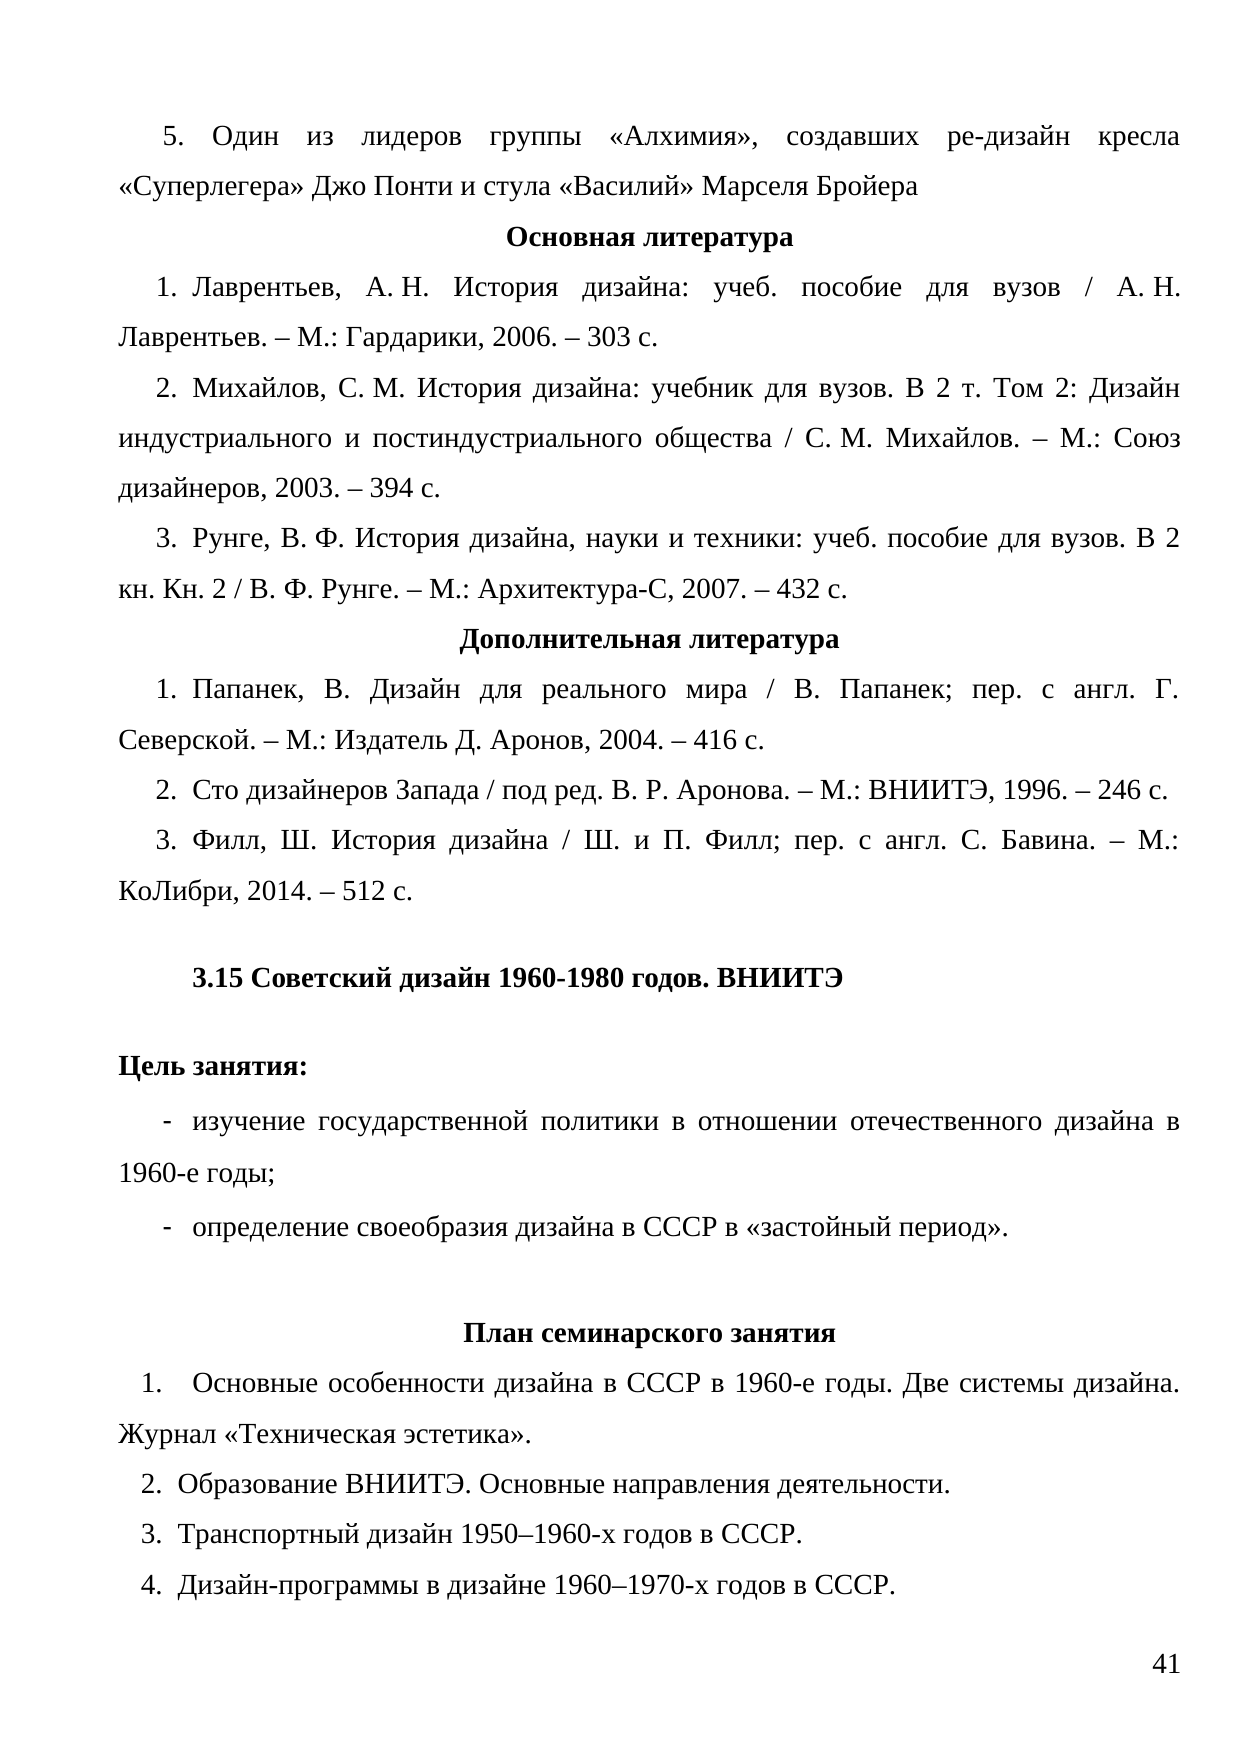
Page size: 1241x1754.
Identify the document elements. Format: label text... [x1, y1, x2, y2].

text 3.15 Советский дизайн 1960-1980 годов. ВНИИТЭ [192, 961, 1181, 994]
text Цель занятия: [118, 1048, 1181, 1082]
list Рунге, В. Ф. История дизайна, науки и техники: учеб. пособие для вузов. В 2 кн. Кн. 2 / В. Ф. Рунге. – М.: Архитектура-С, 2007. – 432 с. [118, 521, 1181, 604]
text План семинарского занятия [118, 1315, 1181, 1349]
list Сто дизайнеров Запада / под ред. В. Р. Аронова. – М.: ВНИИТЭ, 1996. – 246 с. [118, 772, 1181, 806]
text Основная литература [118, 219, 1181, 252]
list Лаврентьев, А. Н. История дизайна: учеб. пособие для вузов / А. Н. Лаврентьев. – М.: Гардарики, 2006. – 303 с. [118, 269, 1181, 353]
list определение своеобразия дизайна в СССР в «застойный период». [118, 1206, 1181, 1245]
list Транспортный дизайн 1950–1960-х годов в СССР. [162, 1517, 1181, 1550]
text 5. Один из лидеров группы «Алхимия», создавших ре-дизайн кресла «Суперлегера» Джо Понти и стула «Василий» Марселя Бройера [118, 118, 1181, 202]
list Дизайн-программы в дизайне 1960–1970-х годов в СССР. [162, 1567, 1181, 1600]
list изучение государственной политики в отношении отечественного дизайна в 1960-е годы; [118, 1099, 1181, 1189]
list Филл, Ш. История дизайна / Ш. и П. Филл; пер. с англ. С. Бавина. – М.: КоЛибри, 2014. – 512 с. [118, 822, 1181, 906]
text Дополнительная литература [118, 621, 1181, 655]
list Михайлов, С. М. История дизайна: учебник для вузов. В 2 т. Том 2: Дизайн индустриального и постиндустриального общества / С. М. Михайлов. – М.: Союз дизайнеров, 2003. – 394 с. [118, 370, 1181, 504]
list Образование ВНИИТЭ. Основные направления деятельности. [162, 1466, 1181, 1500]
list Папанек, В. Дизайн для реального мира / В. Папанек; пер. с англ. Г. Северской. – М.: Издатель Д. Аронов, 2004. – 416 с. [118, 672, 1181, 755]
list Основные особенности дизайна в СССР в 1960-е годы. Две системы дизайна. Журнал «Техническая эстетика». [118, 1366, 1181, 1449]
